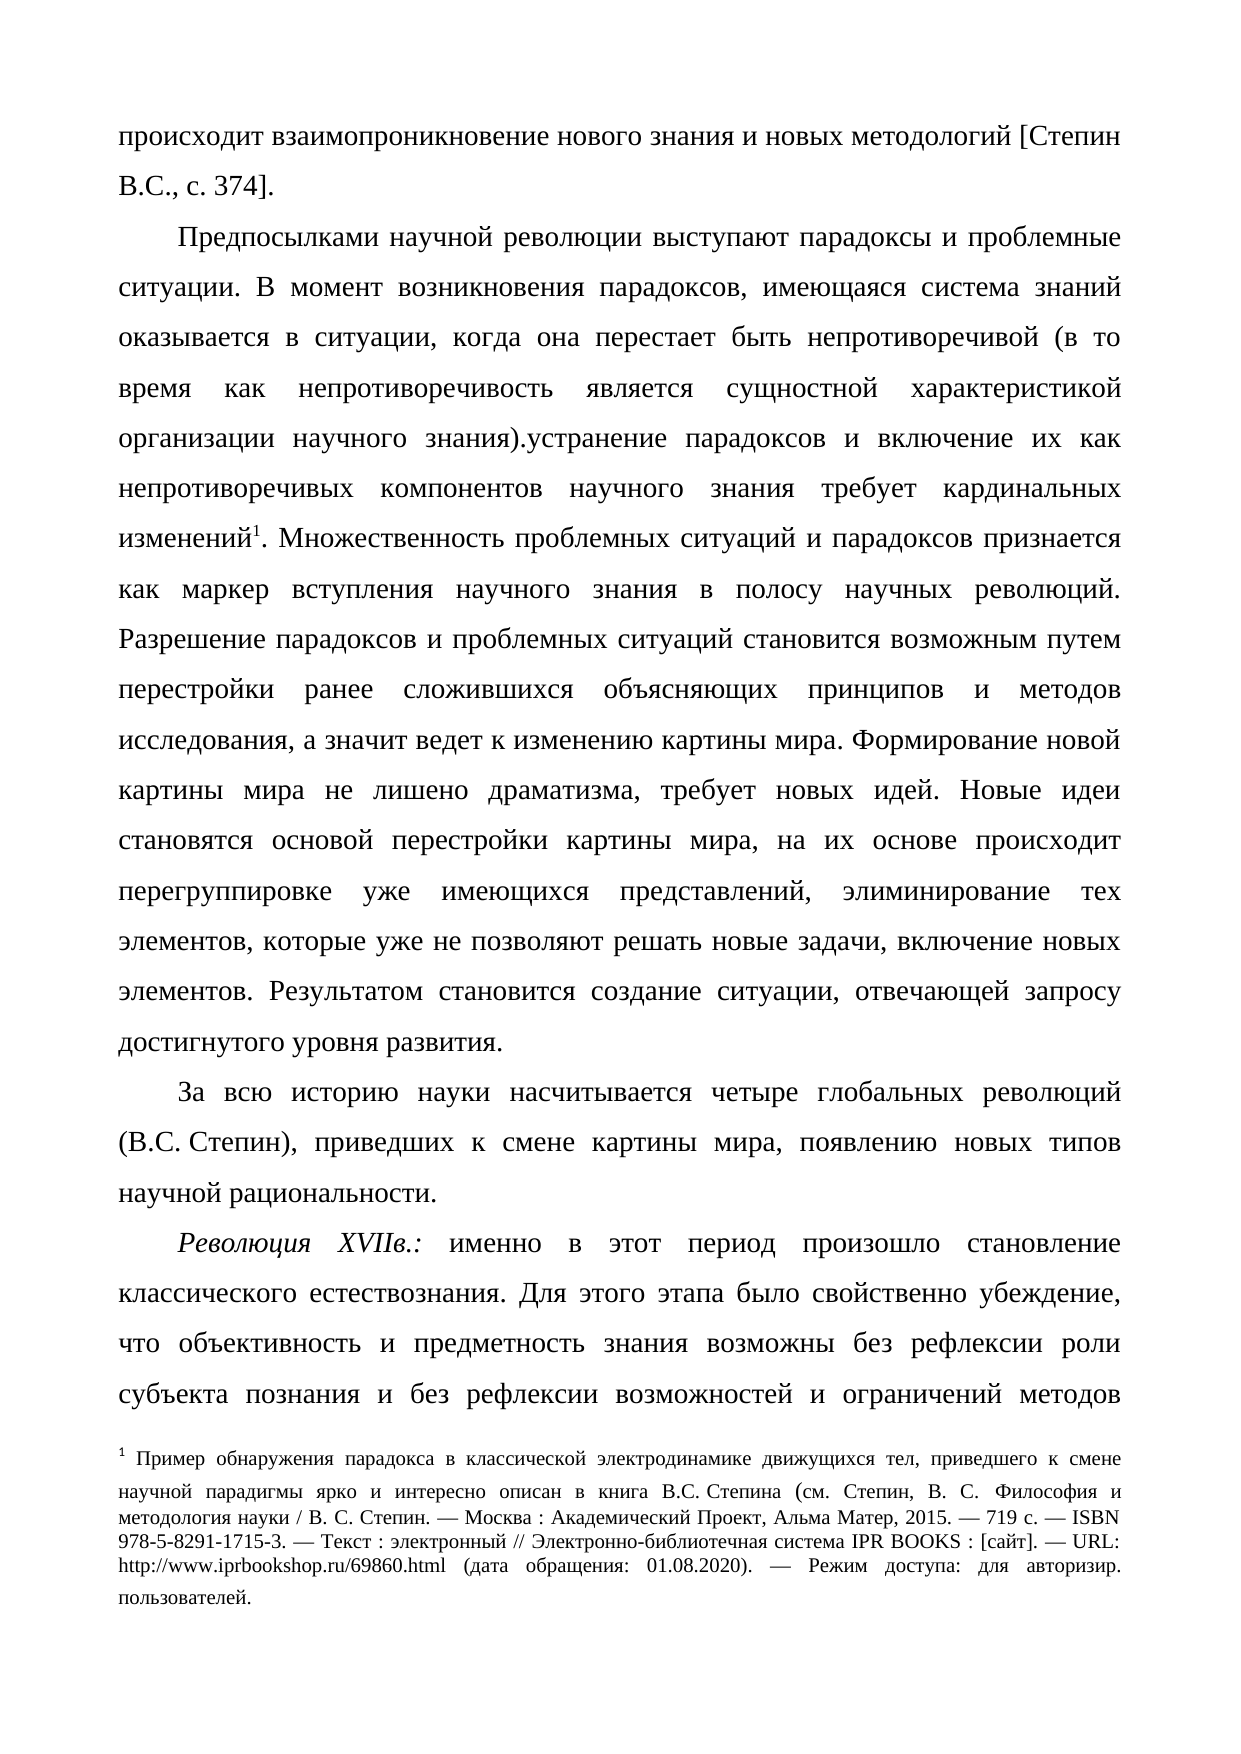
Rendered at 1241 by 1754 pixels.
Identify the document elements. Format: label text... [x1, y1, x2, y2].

text За всю историю науки насчитывается четыре глобальных революций (В.С. Степин), приведших к смене картины мира, появлению новых типов научной рациональности. [118, 1074, 1122, 1208]
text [118, 1225, 1122, 1409]
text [118, 118, 1122, 202]
text Предпосылками научной революции выступают парадоксы и проблемные ситуации. В момент возникновения парадоксов, имеющаяся система знаний оказывается в ситуации, когда она перестает быть непротиворечивой (в то время как непротиворечивость является сущностной характеристикой организации научного знания).устранение парадоксов и включение их как непротиворечивых компонентов научного знания требует кардинальных изменений. Множественность проблемных ситуаций и парадоксов признается как маркер вступления научного знания в полосу научных революций. Разрешение парадоксов и проблемных ситуаций становится возможным путем перестройки ранее сложившихся объясняющих принципов и методов исследования, а значит ведет к изменению картины мира. Формирование новой картины мира не лишено драматизма, требует новых идей. Новые идеи становятся основой перестройки картины мира, на их основе происходит перегруппировке уже имеющихся представлений, элиминирование тех элементов, которые уже не позволяют решать новые задачи, включение новых элементов. Результатом становится создание ситуации, отвечающей запросу достигнутого уровня развития. [118, 219, 1122, 1057]
